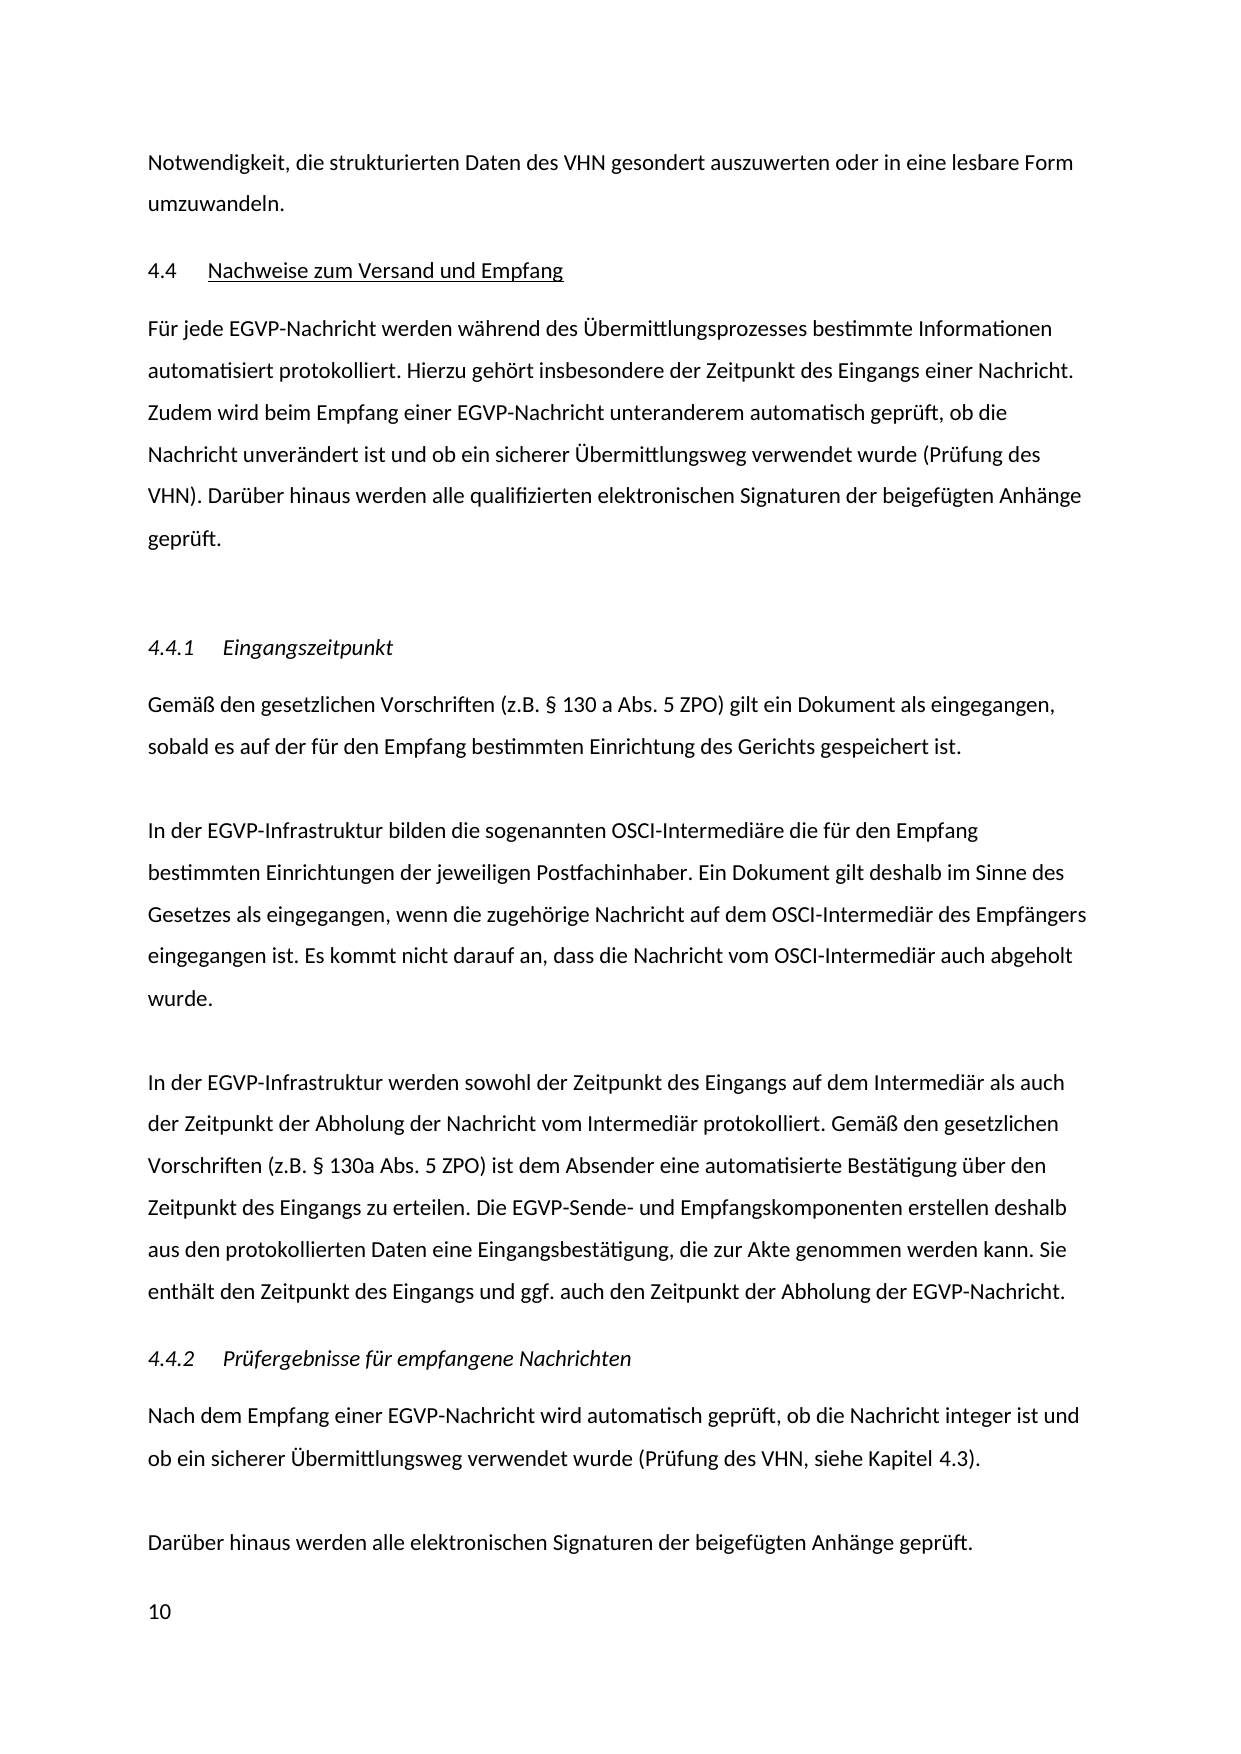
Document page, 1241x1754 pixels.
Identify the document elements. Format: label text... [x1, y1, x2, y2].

subtitle Nachweise zum Versand und Empfang [148, 257, 1093, 284]
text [148, 148, 1093, 218]
text Nach dem Empfang einer EGVP-Nachricht wird automatisch geprüft, ob die Nachricht integer ist und ob ein sicherer Übermittlungsweg verwendet wurde (Prüfung des VHN, siehe Kapitel 4.3). [148, 1402, 1093, 1472]
text Gemäß den gesetzlichen Vorschriften (z.B. § 130 a Abs. 5 ZPO) gilt ein Dokument als eingegangen, sobald es auf der für den Empfang bestimmten Einrichtung des Gerichts gespeichert ist. [148, 690, 1093, 760]
text Darüber hinaus werden alle elektronischen Signaturen der beigefügten Anhänge geprüft. [148, 1528, 1093, 1556]
subtitle Prüfergebnisse für empfangene Nachrichten [148, 1344, 1093, 1372]
text In der EGVP-Infrastruktur werden sowohl der Zeitpunkt des Eingangs auf dem Intermediär als auch der Zeitpunkt der Abholung der Nachricht vom Intermediär protokolliert. Gemäß den gesetzlichen Vorschriften (z.B. § 130a Abs. 5 ZPO) ist dem Absender eine automatisierte Bestätigung über den Zeitpunkt des Eingangs zu erteilen. Die EGVP-Sende- und Empfangskomponenten erstellen deshalb aus den protokollierten Daten eine Eingangsbestätigung, die zur Akte genommen werden kann. Sie enthält den Zeitpunkt des Eingangs und ggf. auch den Zeitpunkt der Abholung der EGVP-Nachricht. [148, 1068, 1093, 1306]
text In der EGVP-Infrastruktur bilden die sogenannten OSCI-Intermediäre die für den Empfang bestimmten Einrichtungen der jeweiligen Postfachinhaber. Ein Dokument gilt deshalb im Sinne des Gesetzes als eingegangen, wenn die zugehörige Nachricht auf dem OSCI-Intermediär des Empfängers eingegangen ist. Es kommt nicht darauf an, dass die Nachricht vom OSCI-Intermediär auch abgeholt wurde. [148, 816, 1093, 1012]
text Für jede EGVP-Nachricht werden während des Übermittlungsprozesses bestimmte Informationen automatisiert protokolliert. Hierzu gehört insbesondere der Zeitpunkt des Eingangs einer Nachricht. Zudem wird beim Empfang einer EGVP-Nachricht unteranderem automatisch geprüft, ob die Nachricht unverändert ist und ob ein sicherer Übermittlungsweg verwendet wurde (Prüfung des VHN). Darüber hinaus werden alle qualifizierten elektronischen Signaturen der beigefügten Anhänge geprüft. [148, 314, 1093, 552]
subtitle Eingangszeitpunkt [148, 633, 1093, 661]
